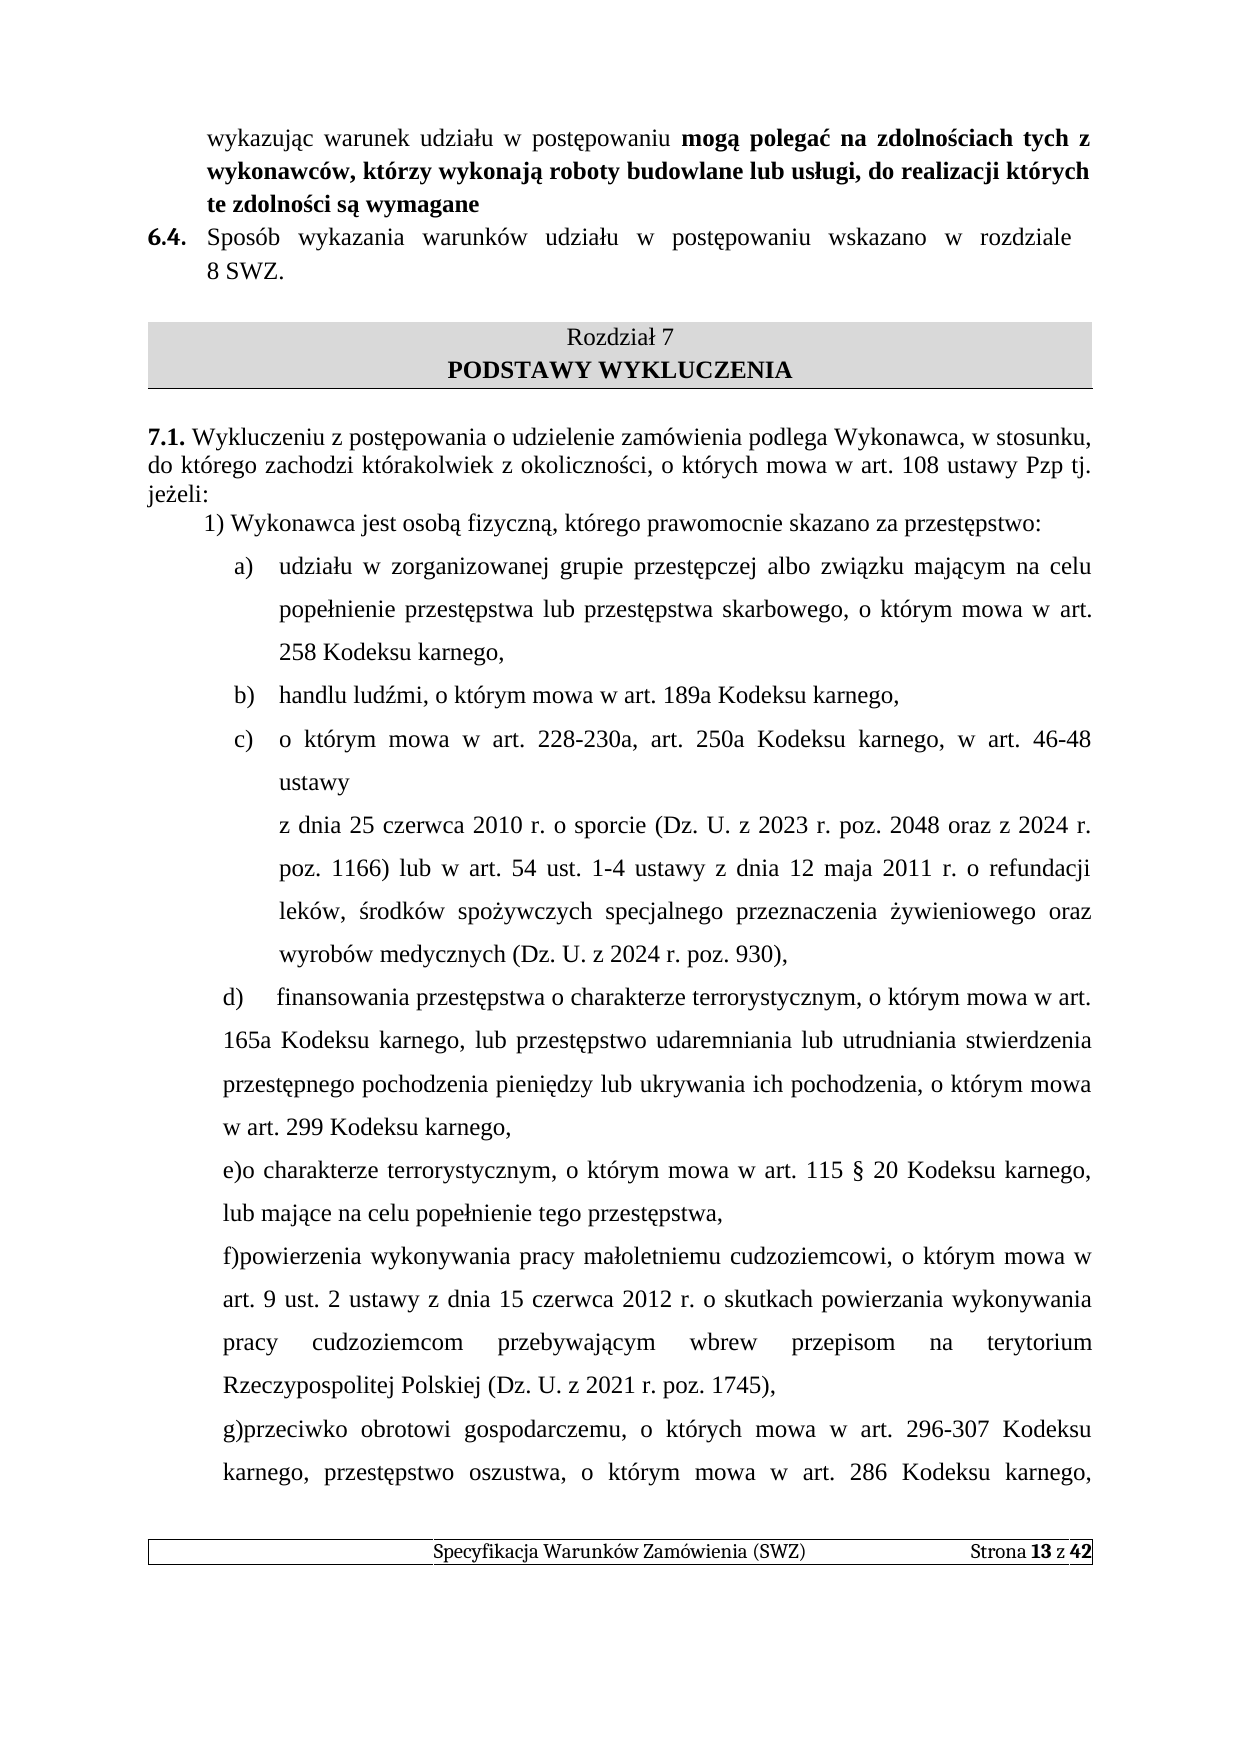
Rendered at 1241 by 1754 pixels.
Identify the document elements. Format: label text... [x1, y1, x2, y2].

list udziału w zorganizowanej grupie przestępczej albo związku mającym na celu popełnienie przestępstwa lub przestępstwa skarbowego, o którym mowa w art. 258 Kodeksu karnego, [234, 551, 1093, 666]
text d) finansowania przestępstwa o charakterze terrorystycznym, o którym mowa w art. 165a Kodeksu karnego, lub przestępstwo udaremniania lub utrudniania stwierdzenia przestępnego pochodzenia pieniędzy lub ukrywania ich pochodzenia, o którym mowa w art. 299 Kodeksu karnego, [223, 982, 1093, 1141]
list Sposób wykazania warunków udziału w postępowaniu wskazano w rozdziale 8 SWZ. [148, 222, 1091, 284]
list o którym mowa w art. 228-230a, art. 250a Kodeksu karnego, w art. 46-48 ustawy [234, 724, 1093, 796]
text e)o charakterze terrorystycznym, o którym mowa w art. 115 § 20 Kodeksu karnego, lub mające na celu popełnienie tego przestępstwa, [223, 1155, 1093, 1227]
table_header Rozdział 7 PODSTAWY WYKLUCZENIA [148, 322, 1092, 388]
text 7.1. Wykluczeniu z postępowania o udzielenie zamówienia podlega Wykonawca, w stosunku, do którego zachodzi którakolwiek z okoliczności, o których mowa w art. 108 ustawy Pzp tj. jeżeli: [148, 422, 1093, 508]
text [223, 1414, 1093, 1486]
text f)powierzenia wykonywania pracy małoletniemu cudzoziemcowi, o którym mowa w art. 9 ust. 2 ustawy z dnia 15 czerwca 2012 r. o skutkach powierzania wykonywania pracy cudzoziemcom przebywającym wbrew przepisom na terytorium Rzeczypospolitej Polskiej (Dz. U. z 2021 r. poz. 1745), [223, 1241, 1093, 1399]
list handlu ludźmi, o którym mowa w art. 189a Kodeksu karnego, [234, 681, 1093, 709]
text 1) Wykonawca jest osobą fizyczną, którego prawomocnie skazano za przestępstwo: [203, 508, 1091, 537]
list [148, 123, 1091, 218]
text z dnia 25 czerwca 2010 r. o sporcie (Dz. U. z 2023 r. poz. 2048 oraz z 2024 r. poz. 1166) lub w art. 54 ust. 1-4 ustawy z dnia 12 maja 2011 r. o refundacji leków, środków spożywczych specjalnego przeznaczenia żywieniowego oraz wyrobów medycznych (Dz. U. z 2024 r. poz. 930), [279, 810, 1093, 968]
